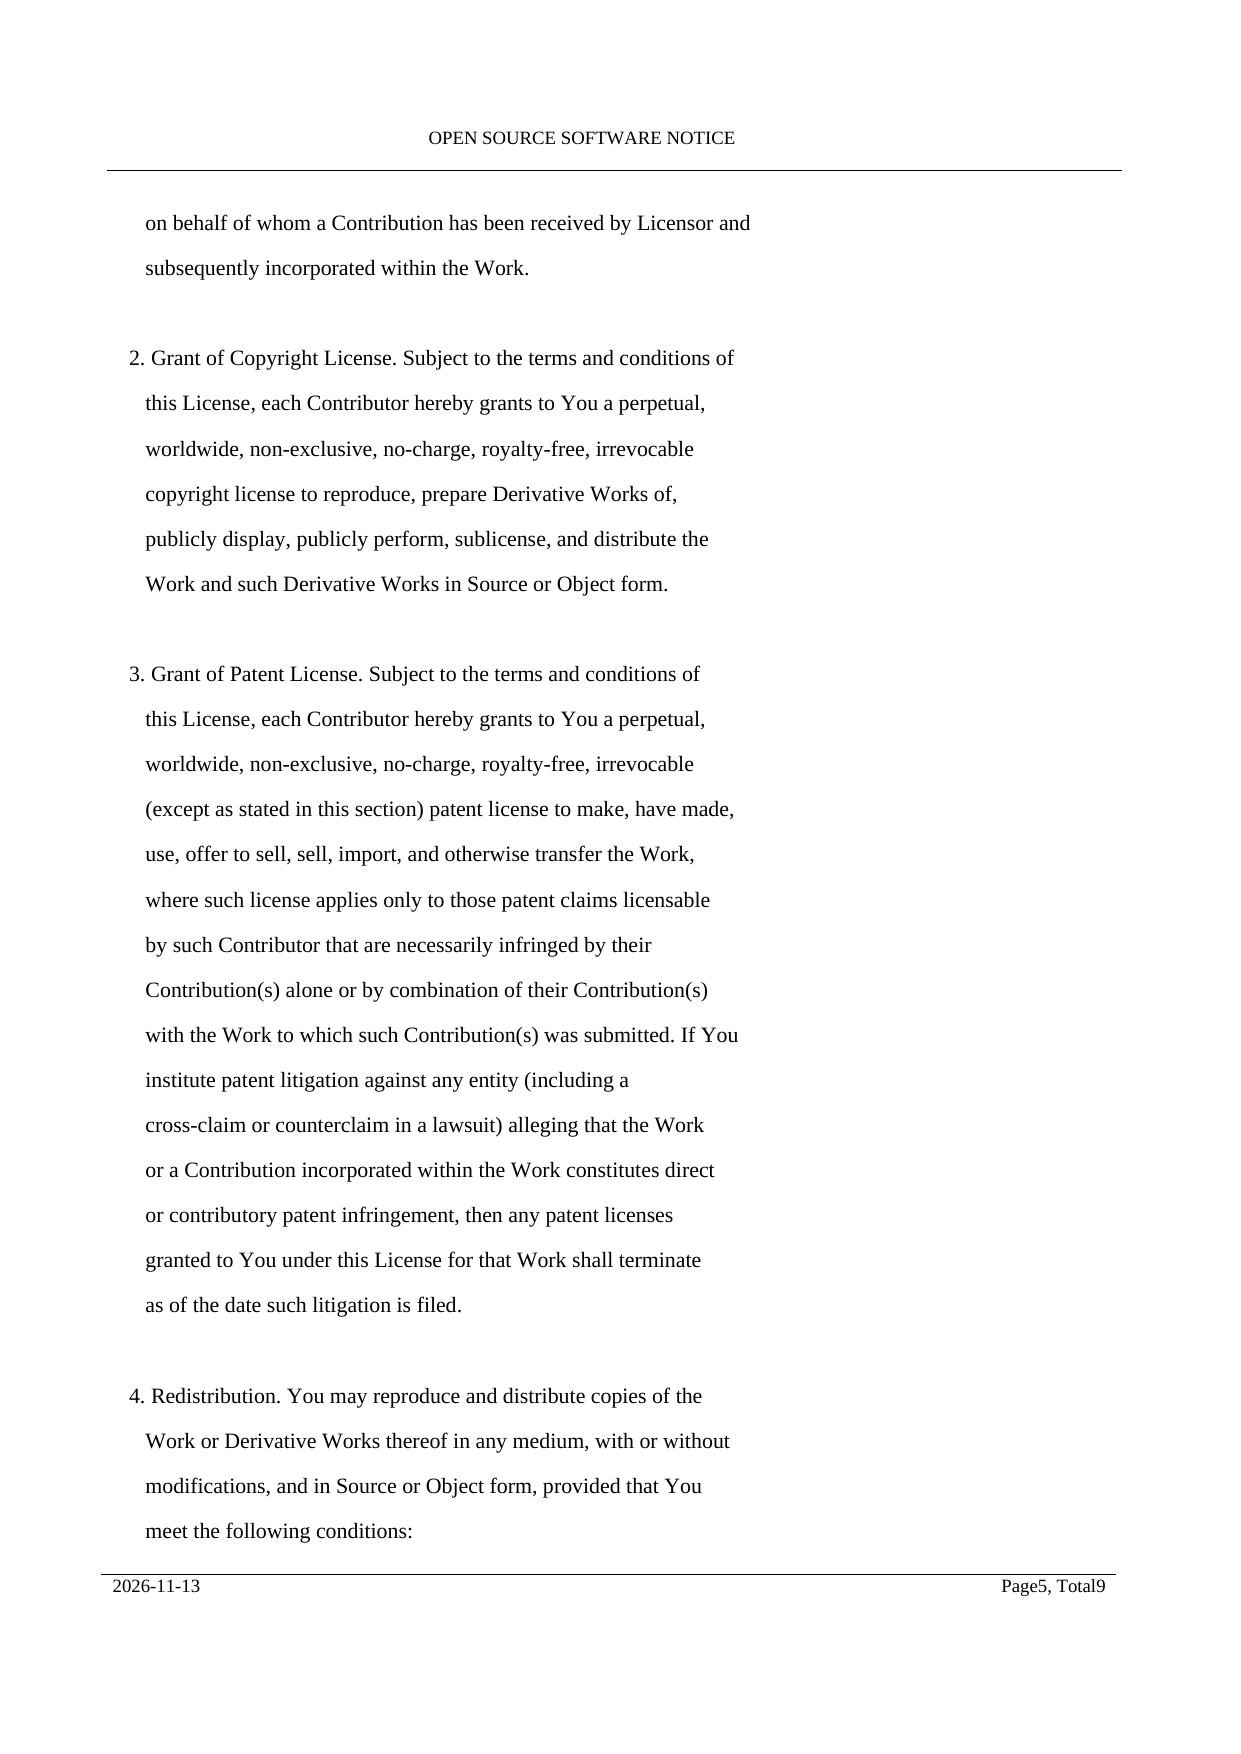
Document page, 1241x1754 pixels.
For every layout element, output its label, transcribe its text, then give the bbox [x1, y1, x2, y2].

text subsequently incorporated within the Work. [112, 251, 1128, 284]
text Work or Derivative Works thereof in any medium, with or without [112, 1424, 1128, 1457]
text Work and such Derivative Works in Source or Object form. [112, 567, 1128, 600]
text on behalf of whom a Contribution has been received by Licensor and [112, 206, 1128, 239]
text meet the following conditions: [112, 1514, 1128, 1547]
text this License, each Contributor hereby grants to You a perpetual, [112, 387, 1128, 419]
text or contributory patent infringement, then any patent licenses [112, 1199, 1128, 1231]
text 3. Grant of Patent License. Subject to the terms and conditions of [112, 657, 1128, 690]
text 2. Grant of Copyright License. Subject to the terms and conditions of [112, 342, 1128, 374]
text granted to You under this License for that Work shall terminate [112, 1244, 1128, 1276]
text publicly display, publicly perform, sublicense, and distribute the [112, 522, 1128, 554]
text with the Work to which such Contribution(s) was submitted. If You [112, 1018, 1128, 1051]
text Contribution(s) alone or by combination of their Contribution(s) [112, 973, 1128, 1006]
text modifications, and in Source or Object form, provided that You [112, 1469, 1128, 1502]
text use, offer to sell, sell, import, and otherwise transfer the Work, [112, 838, 1128, 870]
text worldwide, non-exclusive, no-charge, royalty-free, irrevocable [112, 748, 1128, 780]
text cross-claim or counterclaim in a lawsuit) alleging that the Work [112, 1108, 1128, 1141]
text or a Contribution incorporated within the Work constitutes direct [112, 1153, 1128, 1186]
text this License, each Contributor hereby grants to You a perpetual, [112, 702, 1128, 735]
text copyright license to reproduce, prepare Derivative Works of, [112, 477, 1128, 509]
text where such license applies only to those patent claims licensable [112, 883, 1128, 915]
text as of the date such litigation is filed. [112, 1289, 1128, 1321]
text institute patent litigation against any entity (including a [112, 1063, 1128, 1096]
text worldwide, non-exclusive, no-charge, royalty-free, irrevocable [112, 432, 1128, 464]
text 4. Redistribution. You may reproduce and distribute copies of the [112, 1379, 1128, 1412]
text by such Contributor that are necessarily infringed by their [112, 928, 1128, 961]
text (except as stated in this section) patent license to make, have made, [112, 793, 1128, 825]
